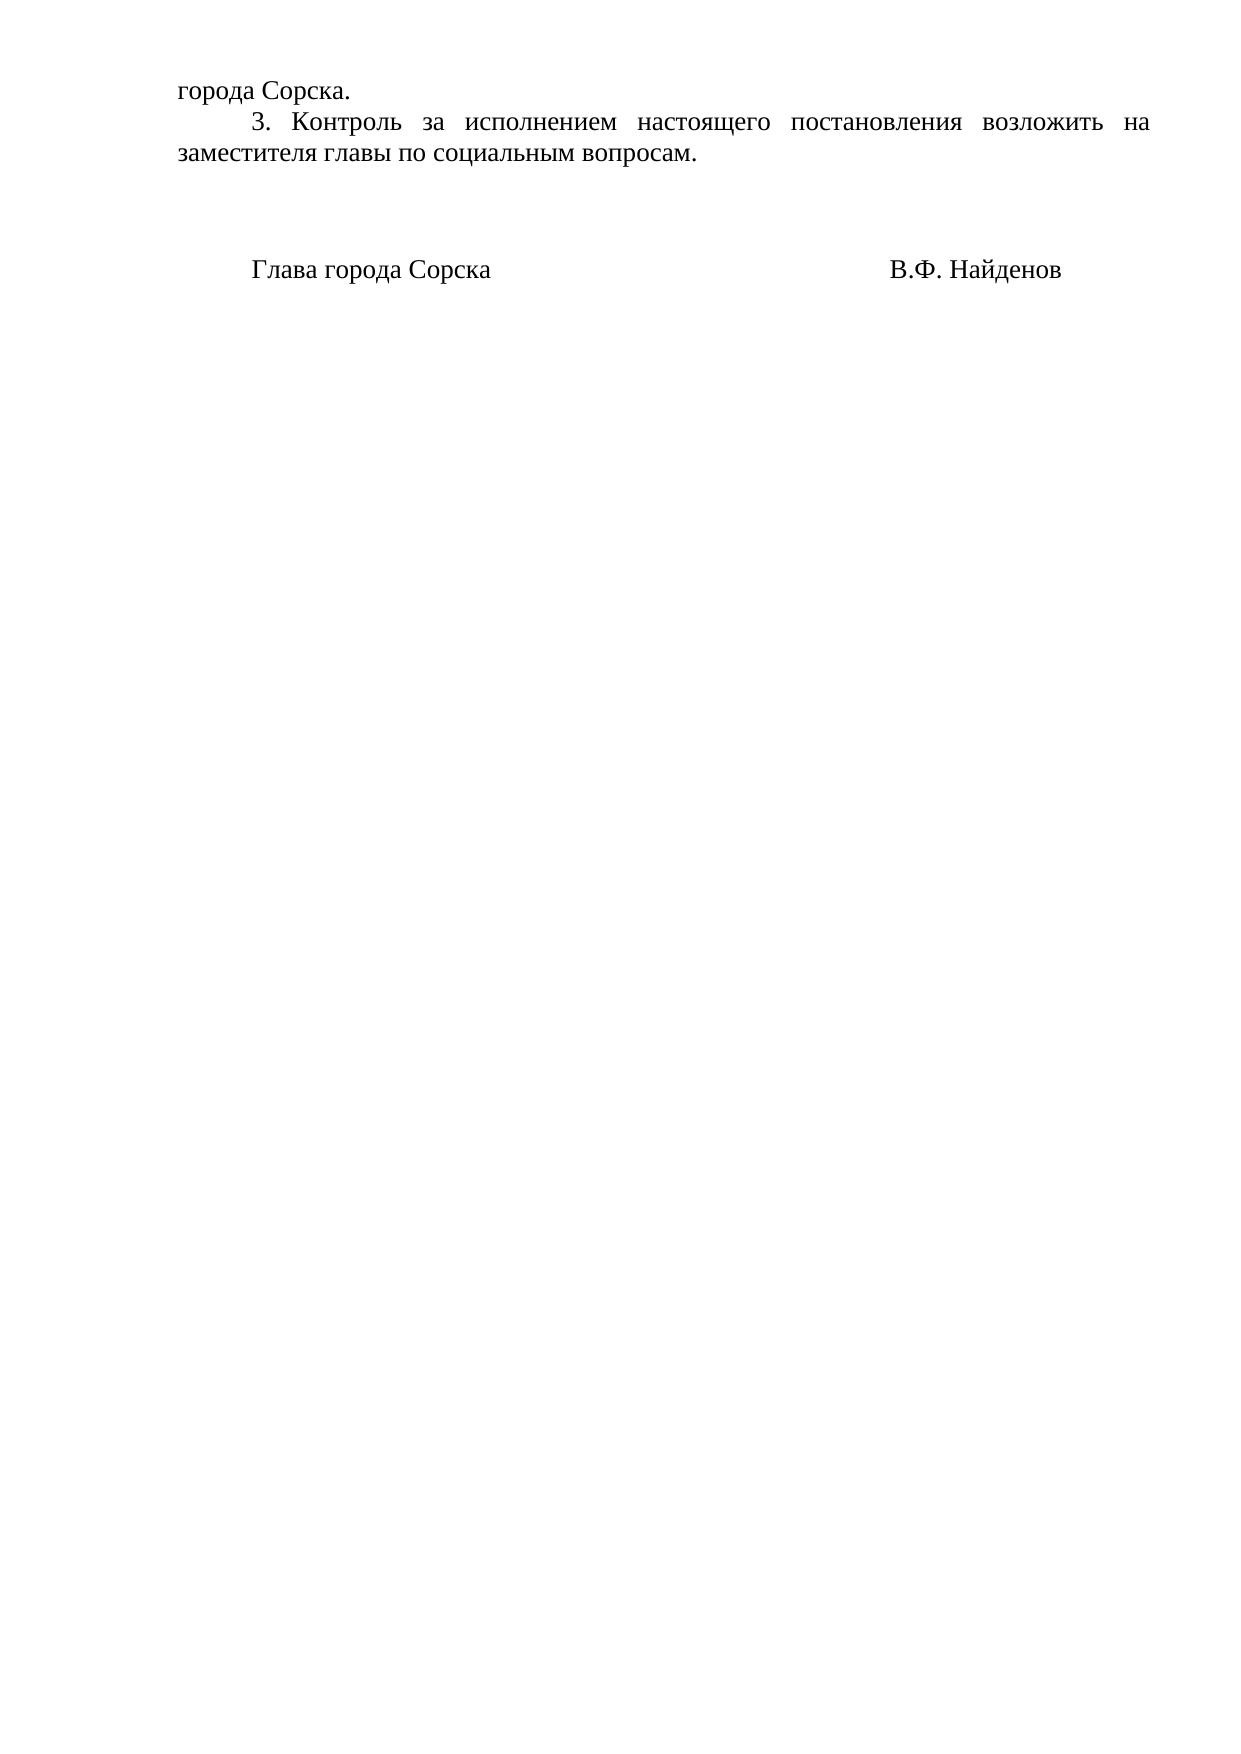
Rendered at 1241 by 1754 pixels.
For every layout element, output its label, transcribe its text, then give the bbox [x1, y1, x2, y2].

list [177, 74, 1152, 105]
text 3. Контроль за исполнением настоящего постановления возложить на заместителя главы по социальным вопросам. [177, 105, 1152, 167]
text Глава города Сорска В.Ф. Найденов [177, 253, 1152, 285]
